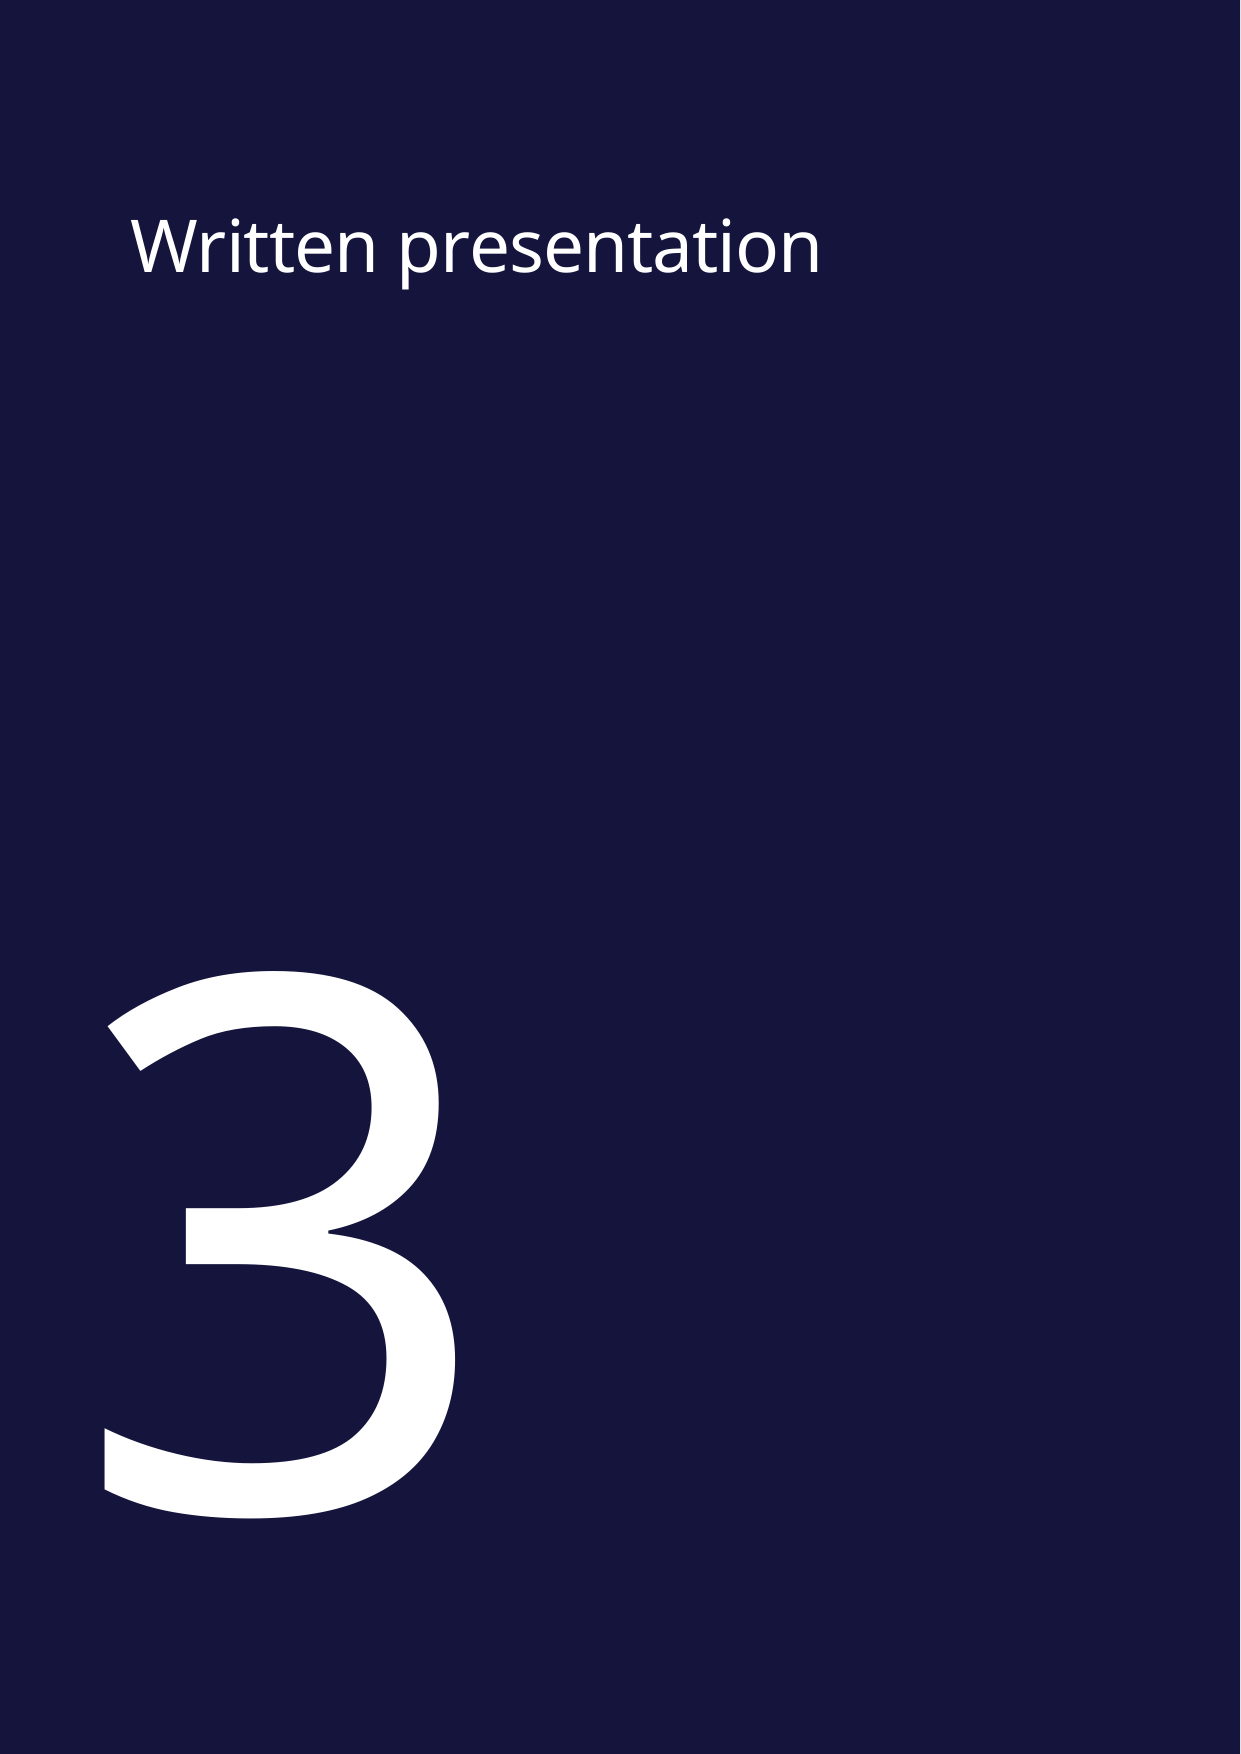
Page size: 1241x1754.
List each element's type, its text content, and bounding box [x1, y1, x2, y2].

subtitle Written presentation [0, 213, 842, 288]
table_header [71, 920, 1087, 1659]
